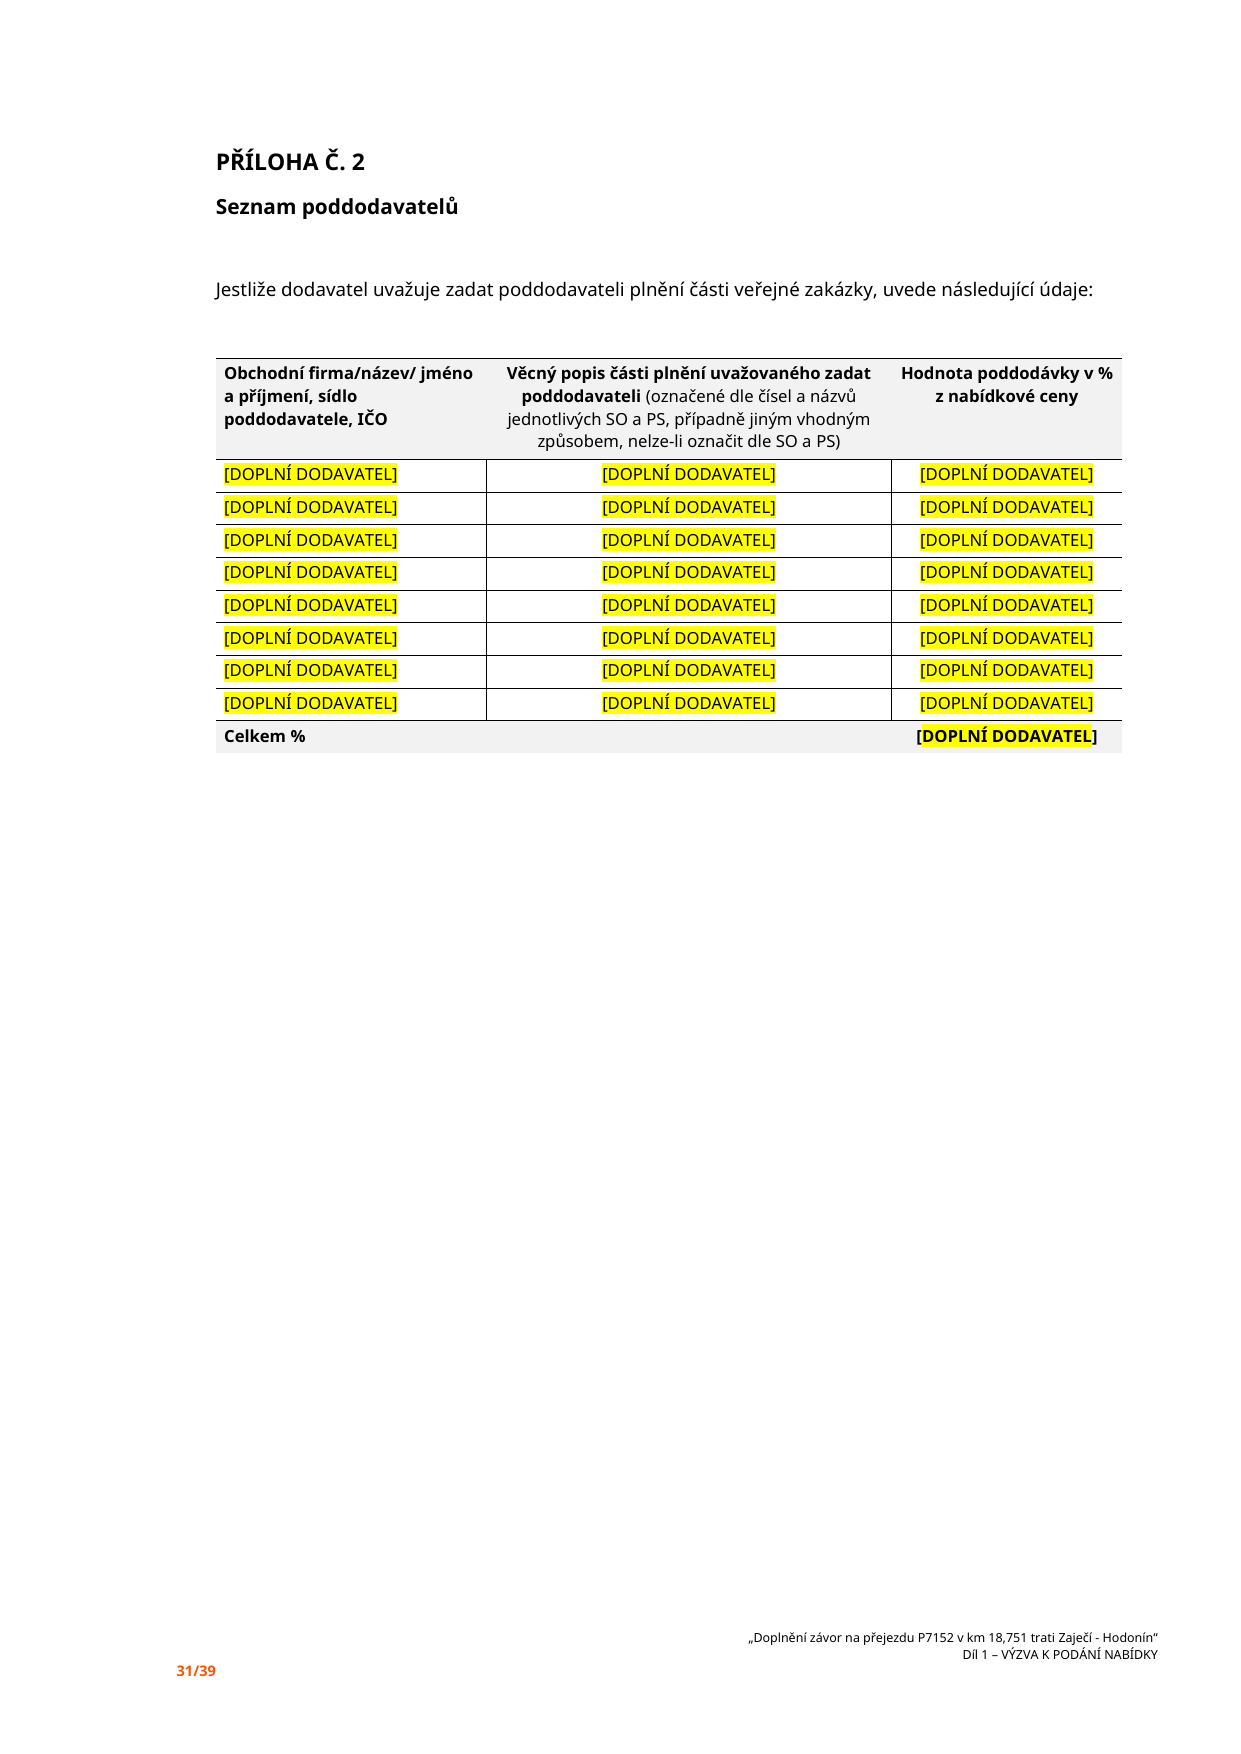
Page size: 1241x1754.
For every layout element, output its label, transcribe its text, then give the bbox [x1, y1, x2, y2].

table_cell [DOPLNÍ DODAVATEL] [892, 689, 1122, 720]
text Seznam poddodavatelů [216, 192, 1122, 221]
table_header Věcný popis části plnění uvažovaného zadat poddodavateli (označené dle čísel a názvů jednotlivých SO a PS, případně jiným vhodným způsobem, nelze-li označit dle SO a PS) [486, 359, 891, 459]
table_cell [DOPLNÍ DODAVATEL] [892, 623, 1122, 655]
table_cell [DOPLNÍ DODAVATEL] [891, 721, 1122, 753]
table_header Obchodní firma/název/ jméno a příjmení, sídlo poddodavatele, IČO [216, 359, 486, 459]
table_cell [DOPLNÍ DODAVATEL] [487, 493, 891, 524]
table_cell [DOPLNÍ DODAVATEL] [892, 656, 1122, 688]
table_cell [DOPLNÍ DODAVATEL] [216, 525, 486, 557]
table_cell [DOPLNÍ DODAVATEL] [892, 525, 1122, 557]
table_cell [DOPLNÍ DODAVATEL] [487, 460, 891, 491]
table_header Hodnota poddodávky v % z nabídkové ceny [891, 359, 1122, 459]
table_cell [DOPLNÍ DODAVATEL] [487, 558, 891, 589]
table_cell [DOPLNÍ DODAVATEL] [892, 460, 1122, 491]
table_cell [DOPLNÍ DODAVATEL] [216, 623, 486, 655]
table_cell [DOPLNÍ DODAVATEL] [216, 493, 486, 524]
table_cell [DOPLNÍ DODAVATEL] [216, 689, 486, 720]
table_cell [486, 721, 891, 753]
table_cell [DOPLNÍ DODAVATEL] [892, 591, 1122, 622]
text Jestliže dodavatel uvažuje zadat poddodavateli plnění části veřejné zakázky, uvede následující údaje: [216, 277, 1122, 302]
table_cell [DOPLNÍ DODAVATEL] [487, 689, 891, 720]
table_cell [DOPLNÍ DODAVATEL] [216, 460, 486, 491]
table_cell [DOPLNÍ DODAVATEL] [892, 493, 1122, 524]
table_cell [DOPLNÍ DODAVATEL] [216, 656, 486, 688]
table_cell [DOPLNÍ DODAVATEL] [892, 558, 1122, 589]
table_cell [DOPLNÍ DODAVATEL] [216, 591, 486, 622]
table_cell [DOPLNÍ DODAVATEL] [487, 525, 891, 557]
text Příloha č. 2 [216, 146, 1122, 177]
table_cell [DOPLNÍ DODAVATEL] [216, 558, 486, 589]
table_cell [DOPLNÍ DODAVATEL] [487, 591, 891, 622]
table_cell Celkem % [216, 721, 486, 753]
table_cell [DOPLNÍ DODAVATEL] [487, 623, 891, 655]
table_cell [DOPLNÍ DODAVATEL] [487, 656, 891, 688]
